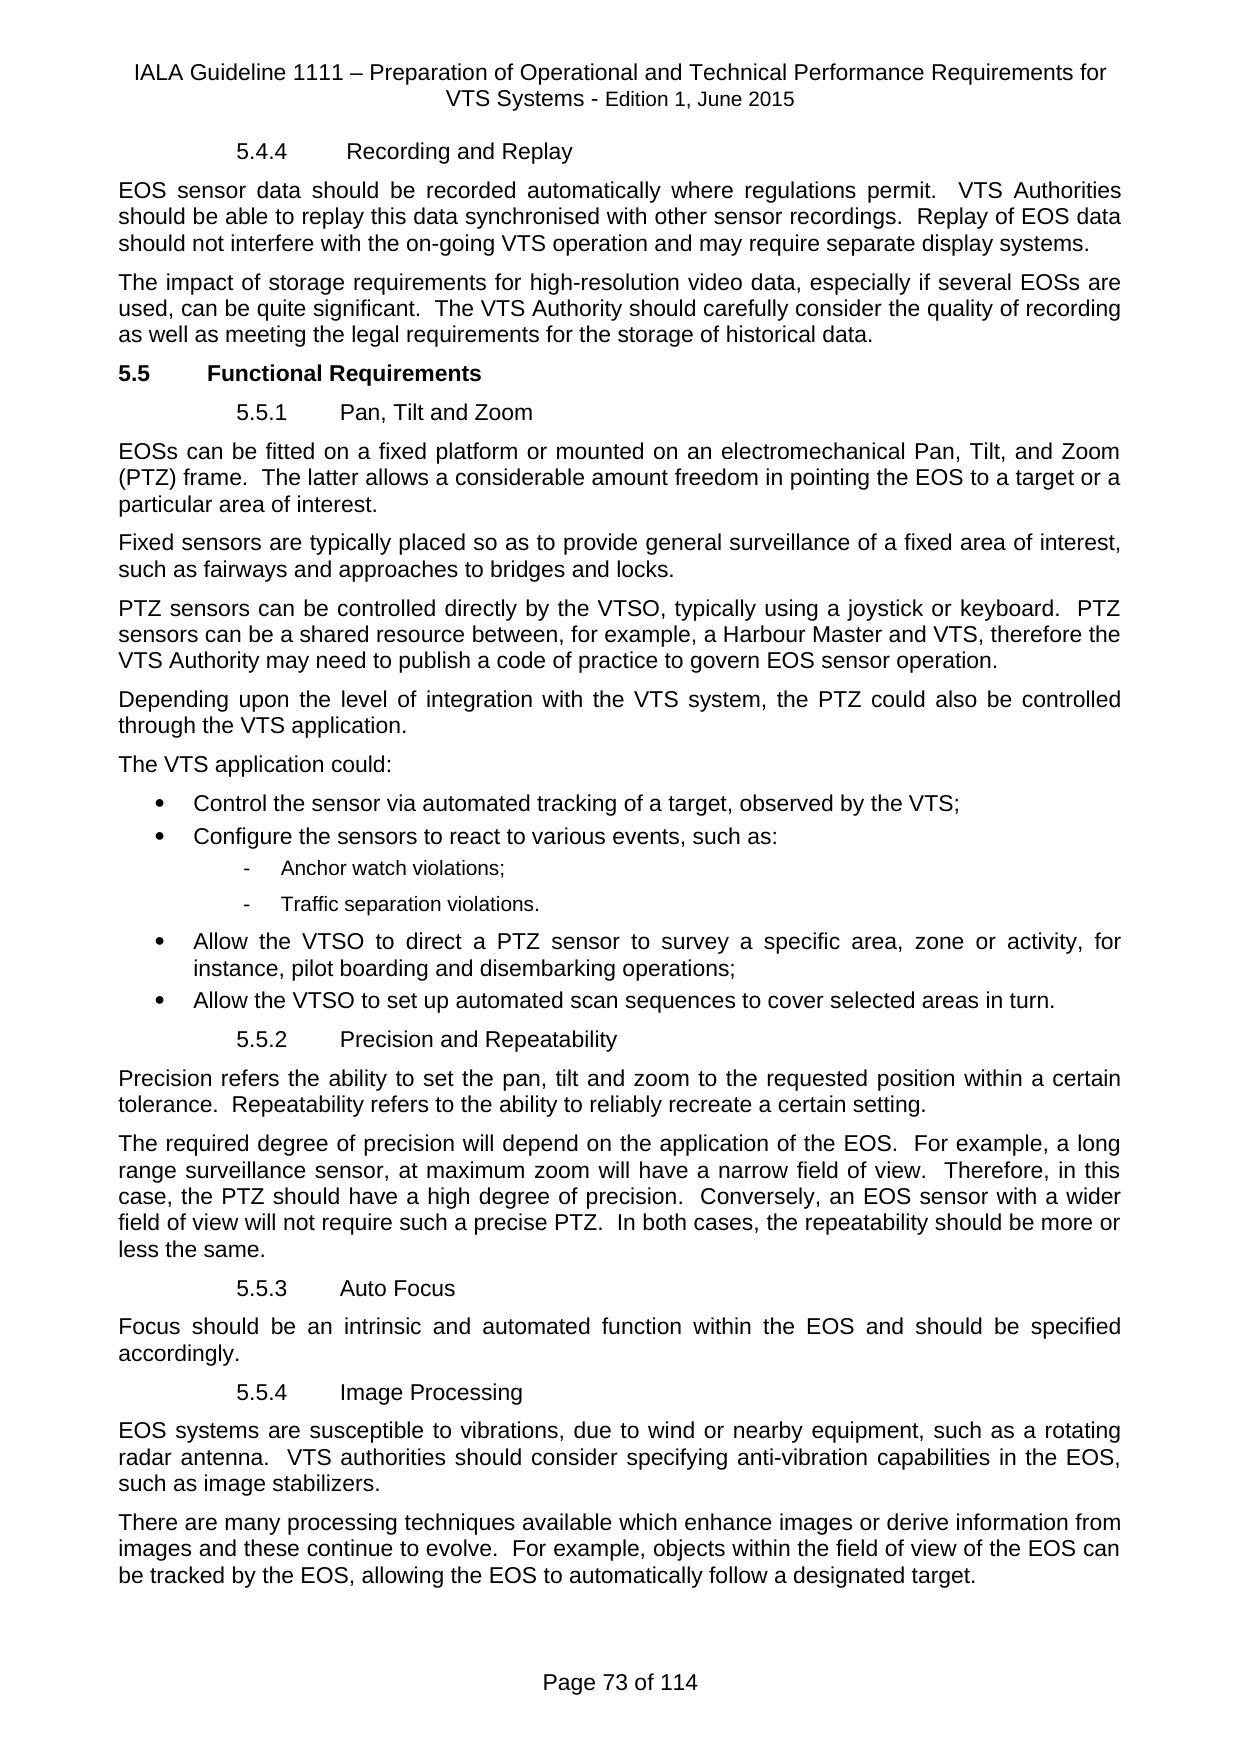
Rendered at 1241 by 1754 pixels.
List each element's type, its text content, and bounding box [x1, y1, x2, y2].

text EOSs can be fitted on a fixed platform or mounted on an electromechanical Pan, Tilt, and Zoom (PTZ) frame. The latter allows a considerable amount freedom in pointing the EOS to a target or a particular area of interest. [118, 438, 1122, 517]
text EOS systems are susceptible to vibrations, due to wind or nearby equipment, such as a rotating radar antenna. VTS authorities should consider specifying anti-vibration capabilities in the EOS, such as image stabilizers. [118, 1417, 1122, 1496]
text Control the sensor via automated tracking of a target, observed by the VTS; [156, 790, 1122, 817]
subtitle Pan, Tilt and Zoom [236, 399, 1122, 425]
text PTZ sensors can be controlled directly by the VTSO, typically using a joystick or keyboard. PTZ sensors can be a shared resource between, for example, a Harbour Master and VTS, therefore the VTS Authority may need to publish a code of practice to govern EOS sensor operation. [118, 594, 1122, 674]
text Precision refers the ability to set the pan, tilt and zoom to the requested position within a certain tolerance. Repeatability refers to the ability to reliably recreate a certain setting. [118, 1065, 1122, 1118]
subtitle Precision and Repeatability [236, 1026, 1122, 1052]
subtitle Functional Requirements [118, 360, 1122, 386]
text Depending upon the level of integration with the VTS system, the PTZ could also be controlled through the VTS application. [118, 686, 1122, 739]
text Traffic separation violations. [243, 892, 1122, 916]
subtitle Image Processing [236, 1378, 1122, 1405]
text There are many processing techniques available which enhance images or derive information from images and these continue to evolve. For example, objects within the field of view of the EOS can be tracked by the EOS, allowing the EOS to automatically follow a designated target. [118, 1509, 1122, 1588]
text EOS sensor data should be recorded automatically where regulations permit. VTS Authorities should be able to replay this data synchronised with other sensor recordings. Replay of EOS data should not interfere with the on-going VTS operation and may require separate display systems. [118, 177, 1122, 256]
text Fixed sensors are typically placed so as to provide general surveillance of a fixed area of interest, such as fairways and approaches to bridges and locks. [118, 529, 1122, 582]
text The VTS application could: [118, 751, 1122, 778]
text The impact of storage requirements for high-resolution video data, especially if several EOSs are used, can be quite significant. The VTS Authority should carefully consider the quality of recording as well as meeting the legal requirements for the storage of historical data. [118, 268, 1122, 348]
text Configure the sensors to react to various events, such as: [156, 823, 1122, 849]
text Focus should be an intrinsic and automated function within the EOS and should be specified accordingly. [118, 1313, 1122, 1366]
text The required degree of precision will depend on the application of the EOS. For example, a long range surveillance sensor, at maximum zoom will have a narrow field of view. Therefore, in this case, the PTZ should have a high degree of precision. Conversely, an EOS sensor with a wider field of view will not require such a precise PTZ. In both cases, the repeatability should be more or less the same. [118, 1130, 1122, 1262]
text Anchor watch violations; [243, 855, 1122, 879]
text Allow the VTSO to direct a PTZ sensor to survey a specific area, zone or activity, for instance, pilot boarding and disembarking operations; [156, 928, 1122, 981]
subtitle Recording and Replay [236, 138, 1122, 164]
subtitle Auto Focus [236, 1274, 1122, 1301]
text Allow the VTSO to set up automated scan sequences to cover selected areas in turn. [156, 987, 1122, 1014]
